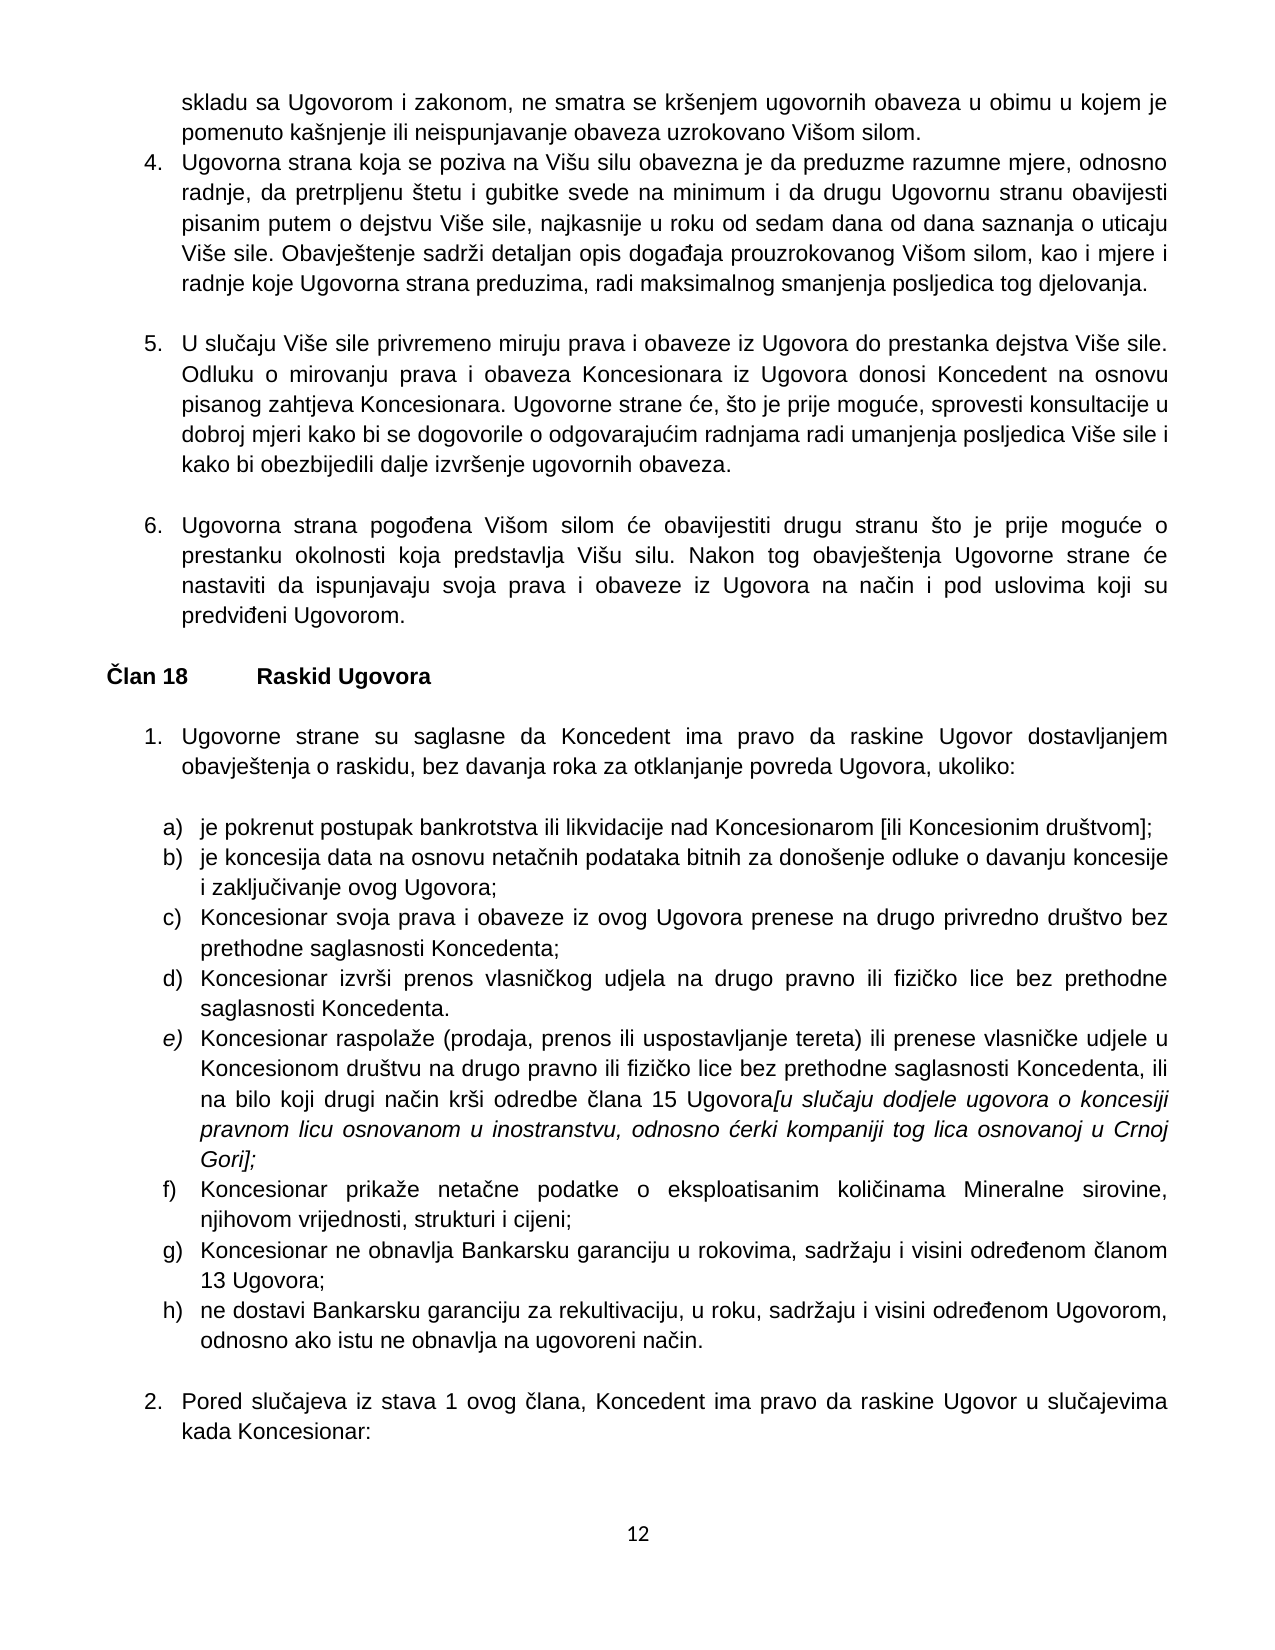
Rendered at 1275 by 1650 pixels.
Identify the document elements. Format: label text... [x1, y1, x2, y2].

list Koncesionar svoja prava i obaveze iz ovog Ugovora prenese na drugo privredno društvo bez prethodne saglasnosti Koncedenta; [163, 904, 1169, 961]
list Koncesionar raspolaže (prodaja, prenos ili uspostavljanje tereta) ili prenese vlasničke udjele u Koncesionom društvu na drugo pravno ili fizičko lice bez prethodne saglasnosti Koncedenta, ili na bilo koji drugi način krši odredbe člana 15 Ugovora[u slučaju dodjele ugovora o koncesiji pravnom licu osnovanom u inostranstvu, odnosno ćerki kompaniji tog lica osnovanoj u Crnoj Gori]; [163, 1025, 1169, 1172]
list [144, 89, 1169, 145]
list U slučaju Više sile privremeno miruju prava i obaveze iz Ugovora do prestanka dejstva Više sile. Odluku o mirovanju prava i obaveza Koncesionara iz Ugovora donosi Koncedent na osnovu pisanog zahtjeva Koncesionara. Ugovorne strane će, što je prije moguće, sprovesti konsultacije u dobroj mjeri kako bi se dogovorile o odgovarajućim radnjama radi umanjenja posljedica Više sile i kako bi obezbijedili dalje izvršenje ugovornih obaveza. [144, 330, 1169, 477]
list Koncesionar prikaže netačne podatke o eksploatisanim količinama Mineralne sirovine, njihovom vrijednosti, strukturi i cijeni; [163, 1176, 1169, 1233]
list je pokrenut postupak bankrotstva ili likvidacije nad Koncesionarom [ili Koncesionim društvom]; [163, 814, 1169, 840]
list Koncesionar ne obnavlja Bankarsku garanciju u rokovima, sadržaju i visini određenom članom 13 Ugovora; [163, 1237, 1169, 1293]
list Ugovorne strane su saglasne da Koncedent ima pravo da raskine Ugovor dostavljanjem obavještenja o raskidu, bez davanja roka za otklanjanje povreda Ugovora, ukoliko: [144, 723, 1169, 779]
list ne dostavi Bankarsku garanciju za rekultivaciju, u roku, sadržaju i visini određenom Ugovorom, odnosno ako istu ne obnavlja na ugovoreni način. [163, 1297, 1169, 1353]
list Ugovorna strana pogođena Višom silom će obavijestiti drugu stranu što je prije moguće o prestanku okolnosti koja predstavlja Višu silu. Nakon tog obavještenja Ugovorne strane će nastaviti da ispunjavaju svoja prava i obaveze iz Ugovora na način i pod uslovima koji su predviđeni Ugovorom. [144, 512, 1169, 628]
list je koncesija data na osnovu netačnih podataka bitnih za donošenje odluke o davanju koncesije i zaključivanje ovog Ugovora; [163, 844, 1169, 900]
list Ugovorna strana koja se poziva na Višu silu obavezna je da preduzme razumne mjere, odnosno radnje, da pretrpljenu štetu i gubitke svede na minimum i da drugu Ugovornu stranu obavijesti pisanim putem o dejstvu Više sile, najkasnije u roku od sedam dana od dana saznanja o uticaju Više sile. Obavještenje sadrži detaljan opis događaja prouzrokovanog Višom silom, kao i mjere i radnje koje Ugovorna strana preduzima, radi maksimalnog smanjenja posljedica tog djelovanja. [144, 149, 1169, 296]
list Pored slučajeva iz stava 1 ovog člana, Koncedent ima pravo da raskine Ugovor u slučajevima kada Koncesionar: [144, 1388, 1169, 1444]
list Koncesionar izvrši prenos vlasničkog udjela na drugo pravno ili fizičko lice bez prethodne saglasnosti Koncedenta. [163, 965, 1169, 1021]
list Raskid Ugovora [106, 663, 1169, 689]
